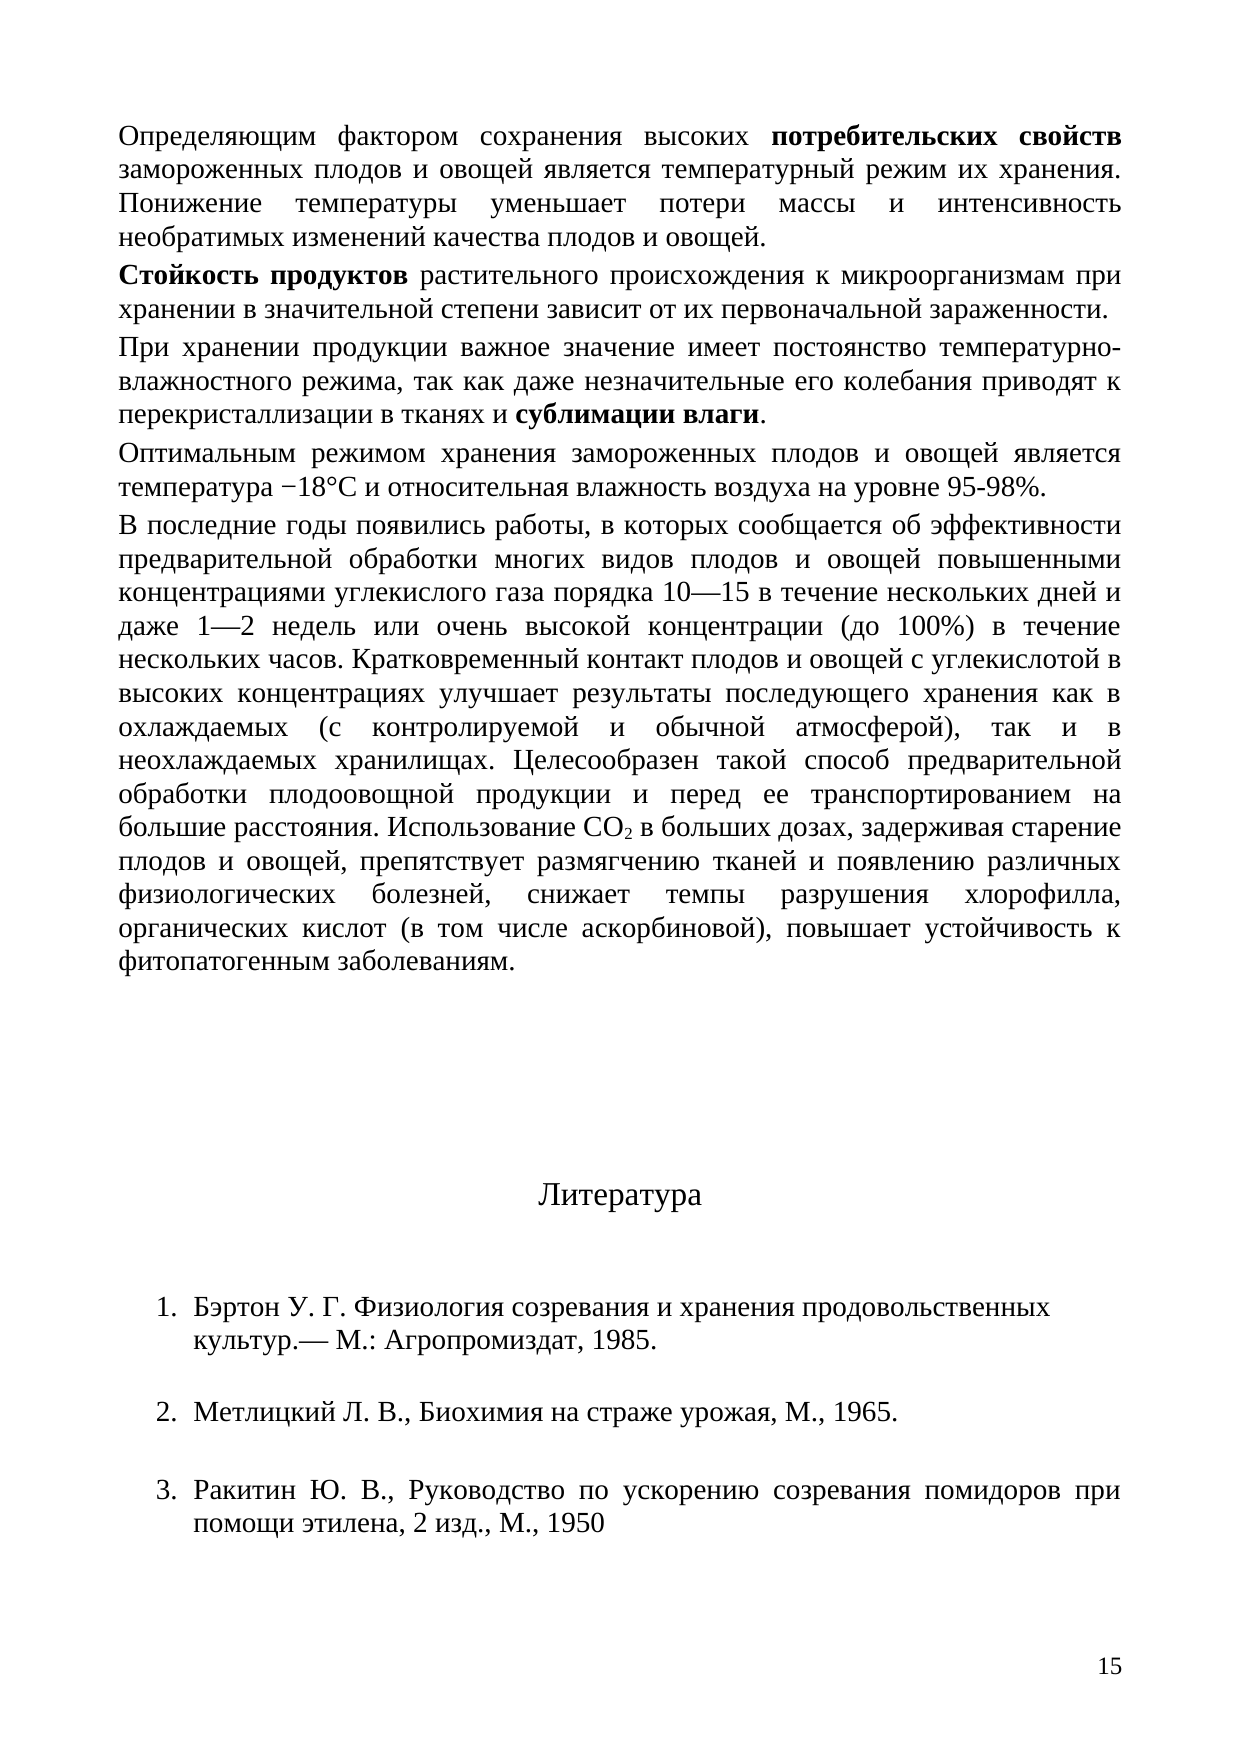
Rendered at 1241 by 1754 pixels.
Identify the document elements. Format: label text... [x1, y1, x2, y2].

text Стойкость продуктов растительного происхождения к микроорганизмам при хранении в значительной степени зависит от их первоначальной зараженности. [118, 257, 1122, 324]
text Оптимальным режимом хранения замороженных плодов и овощей является температура −18°С и относительная влажность воздуха на уровне 95-98%. [118, 435, 1122, 502]
text Литература [118, 1174, 1122, 1212]
list Бэртон У. Г. Физиология созревания и хранения продовольственных культур.— М.: Агропромиздат, 1985. [156, 1289, 1122, 1356]
text При хранении продукции важное значение имеет постоянство температурно-влажностного режима, так как даже незначительные его колебания приводят к перекристаллизации в тканях и сублимации влаги. [118, 329, 1122, 430]
text В последние годы появились работы, в которых сообщается об эффективности предварительной обработки многих видов плодов и овощей повышенными концентрациями углекислого газа порядка 10—15 в течение нескольких дней и даже 1—2 недель или очень высокой концентрации (до 100%) в течение нескольких часов. Кратковременный контакт плодов и овощей с углекислотой в высоких концентрациях улучшает результаты последующего хранения как в охлаждаемых (с контролируемой и обычной атмосферой), так и в неохлаждаемых хранилищах. Целесообразен такой способ предварительной обработки плодоовощной продукции и перед ее транспортированием на большие расстояния. Использование СО2 в больших дозах, задерживая старение плодов и овощей, препятствует размягчению тканей и появлению различных физиологических болезней, снижает темпы разрушения хлорофилла, органических кислот (в том числе аскорбиновой), повышает устойчивость к фитопатогенным заболеваниям. [118, 507, 1122, 977]
text Определяющим фактором сохранения высоких потребительских свойств замороженных плодов и овощей является температурный режим их хранения. Понижение температуры уменьшает потери массы и интенсивность необратимых изменений качества плодов и овощей. [118, 118, 1122, 252]
list Метлицкий Л. В., Биохимия на страже урожая, М., 1965. [156, 1394, 1122, 1428]
list Ракитин Ю. В., Руководство по ускорению созревания помидоров при помощи этилена, 2 изд., М., 1950 [156, 1472, 1122, 1539]
